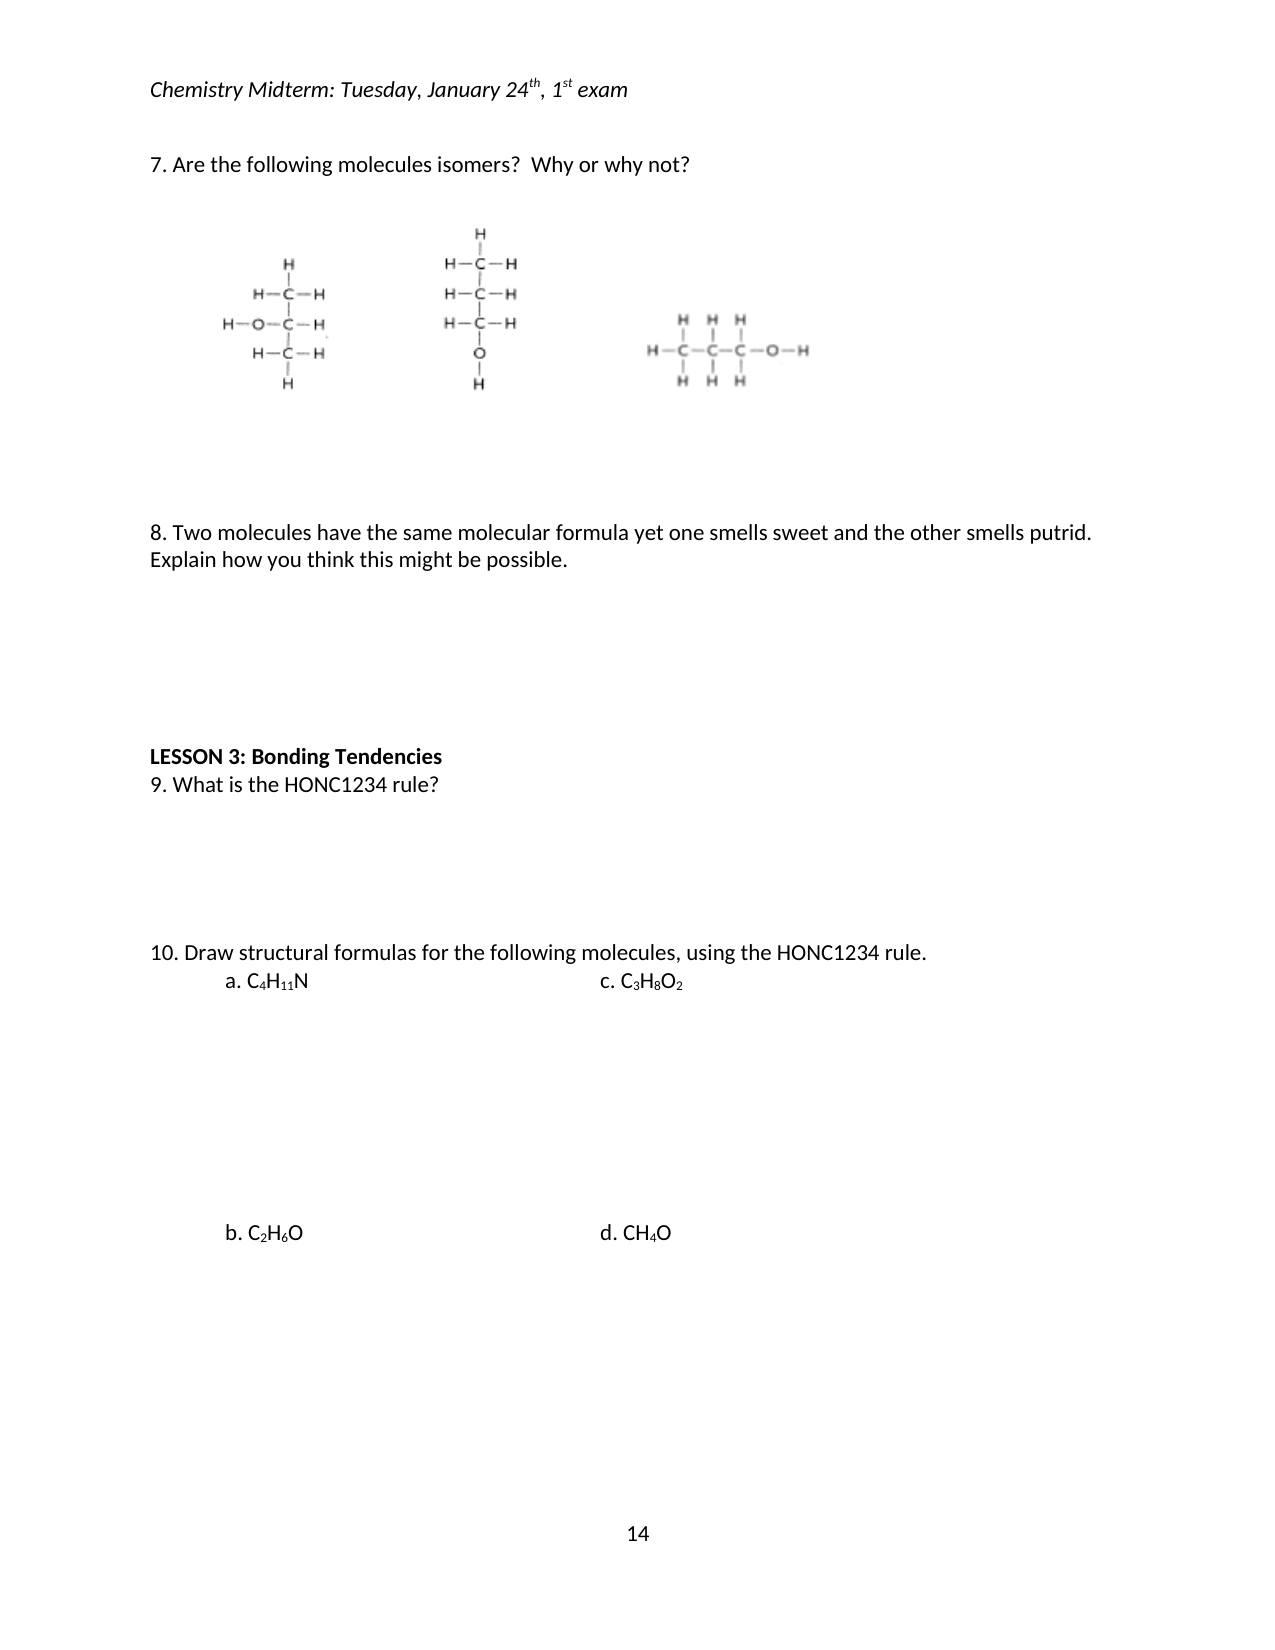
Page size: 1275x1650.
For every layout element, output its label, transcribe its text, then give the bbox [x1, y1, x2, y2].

text 8. Two molecules have the same molecular formula yet one smells sweet and the other smells putrid. Explain how you think this might be possible. [150, 518, 1125, 574]
text a. C4H11N c. C3H8O2 [150, 966, 1125, 994]
picture [150, 178, 848, 406]
text 7. Are the following molecules isomers? Why or why not? [150, 150, 1125, 178]
text 9. What is the HONC1234 rule? [150, 770, 1125, 798]
text b. C2H6O d. CH4O [150, 1218, 1125, 1246]
text LESSON 3: Bonding Tendencies [150, 742, 1125, 770]
text 10. Draw structural formulas for the following molecules, using the HONC1234 rule. [150, 938, 1125, 966]
